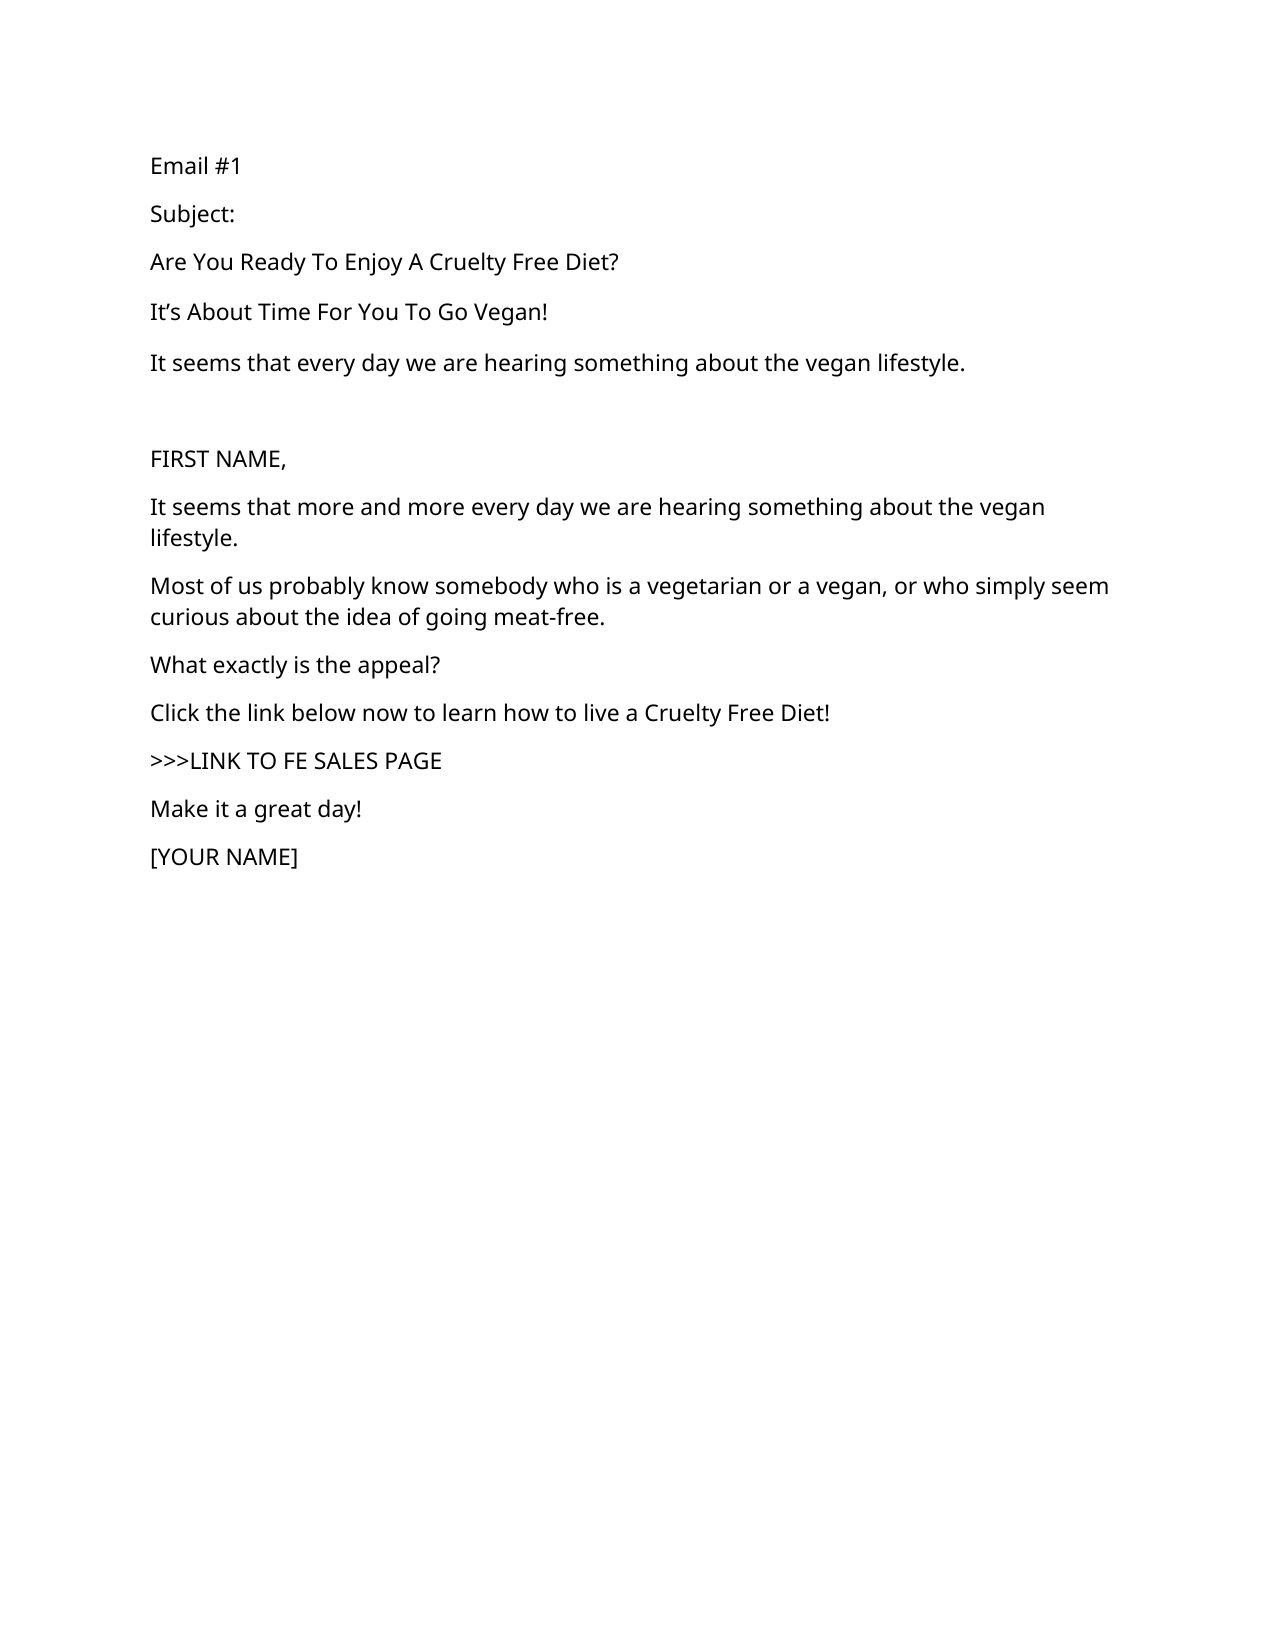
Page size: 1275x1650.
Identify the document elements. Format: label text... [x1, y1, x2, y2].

text Make it a great day! [150, 792, 1125, 824]
text Are You Ready To Enjoy A Cruelty Free Diet? [150, 246, 1125, 277]
text It seems that every day we are hearing something about the vegan lifestyle. [150, 347, 1125, 378]
text Most of us probably know somebody who is a vegetarian or a vegan, or who simply seem curious about the idea of going meat-free. [150, 569, 1125, 632]
text >>>LINK TO FE SALES PAGE [150, 744, 1125, 776]
text Email #1 [150, 150, 1125, 181]
text [YOUR NAME] [150, 840, 1125, 872]
text Subject: [150, 198, 1125, 229]
text What exactly is the appeal? [150, 649, 1125, 680]
text FIRST NAME, [150, 442, 1125, 474]
text Click the link below now to learn how to live a Cruelty Free Diet! [150, 697, 1125, 728]
text It’s About Time For You To Go Vegan! [150, 296, 1125, 327]
text It seems that more and more every day we are hearing something about the vegan lifestyle. [150, 490, 1125, 553]
